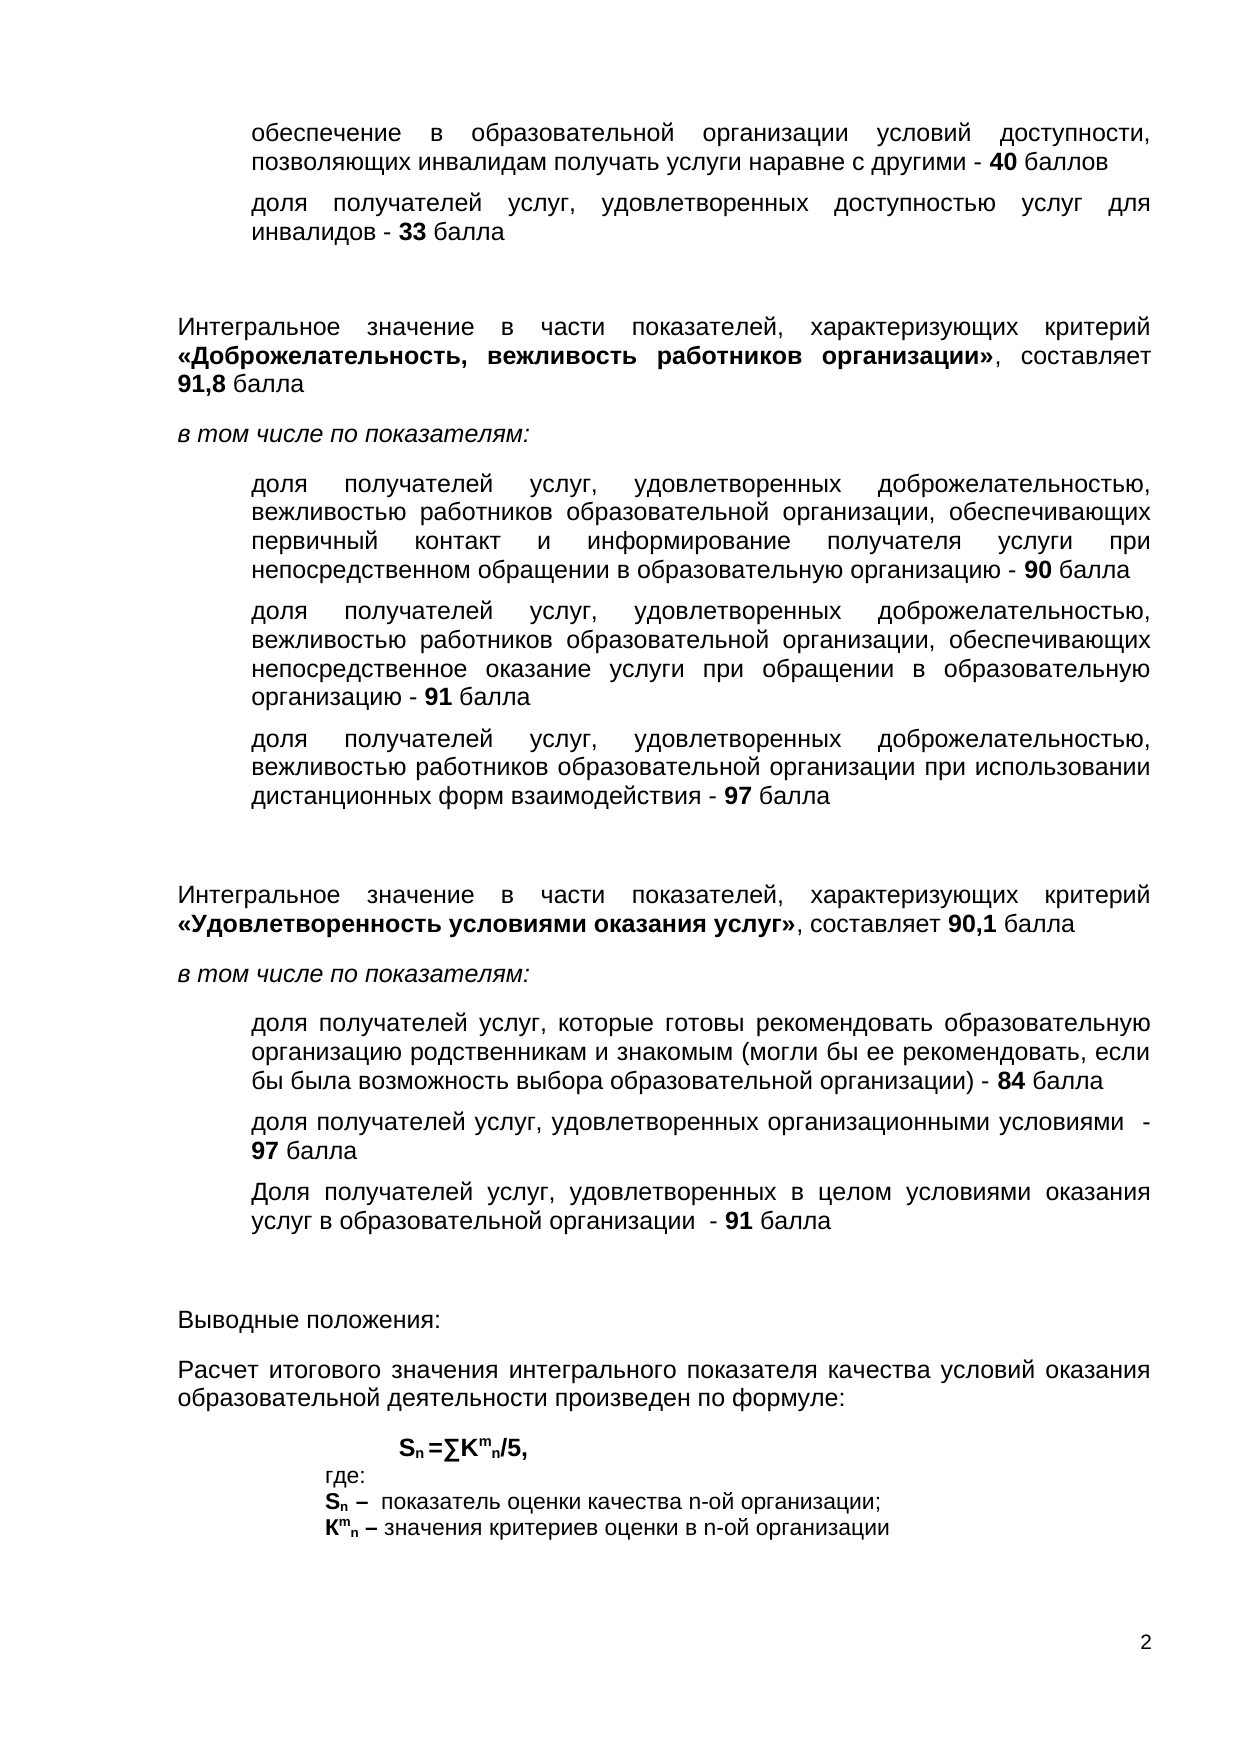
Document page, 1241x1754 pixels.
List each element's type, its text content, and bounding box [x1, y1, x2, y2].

text доля получателей услуг, удовлетворенных доброжелательностью, вежливостью работников образовательной организации, обеспечивающих непосредственное оказание услуги при обращении в образовательную организацию - 91 балла [251, 596, 1152, 711]
text Sn =∑Kmn/5, [398, 1433, 1152, 1462]
text Интегральное значение в части показателей, характеризующих критерий «Доброжелательность, вежливость работников организации», составляет 91,8 балла [177, 312, 1152, 398]
text в том числе по показателям: [177, 419, 1152, 448]
text Кmn – значения критериев оценки в n-ой организации [325, 1514, 1152, 1541]
text Интегральное значение в части показателей, характеризующих критерий «Удовлетворенность условиями оказания услуг», составляет 90,1 балла [177, 880, 1152, 938]
text Доля получателей услуг, удовлетворенных в целом условиями оказания услуг в образовательной организации - 91 балла [251, 1177, 1152, 1234]
text доля получателей услуг, удовлетворенных доброжелательностью, вежливостью работников образовательной организации при использовании дистанционных форм взаимодействия - 97 балла [251, 723, 1152, 810]
text в том числе по показателям: [177, 959, 1152, 987]
text доля получателей услуг, удовлетворенных организационными условиями - 97 балла [251, 1107, 1152, 1164]
text доля получателей услуг, которые готовы рекомендовать образовательную организацию родственникам и знакомым (могли бы ее рекомендовать, если бы была возможность выбора образовательной организации) - 84 балла [251, 1008, 1152, 1094]
text доля получателей услуг, удовлетворенных доброжелательностью, вежливостью работников образовательной организации, обеспечивающих первичный контакт и информирование получателя услуги при непосредственном обращении в образовательную организацию - 90 балла [251, 468, 1152, 583]
text обеспечение в образовательной организации условий доступности, позволяющих инвалидам получать услуги наравне с другими - 40 баллов [251, 118, 1152, 176]
text где: [325, 1462, 1152, 1488]
text Выводные положения: [177, 1305, 1152, 1334]
text доля получателей услуг, удовлетворенных доступностью услуг для инвалидов - 33 балла [251, 188, 1152, 246]
text Sn – показатель оценки качества n-ой организации; [325, 1488, 1152, 1514]
text Расчет итогового значения интегрального показателя качества условий оказания образовательной деятельности произведен по формуле: [177, 1354, 1152, 1412]
